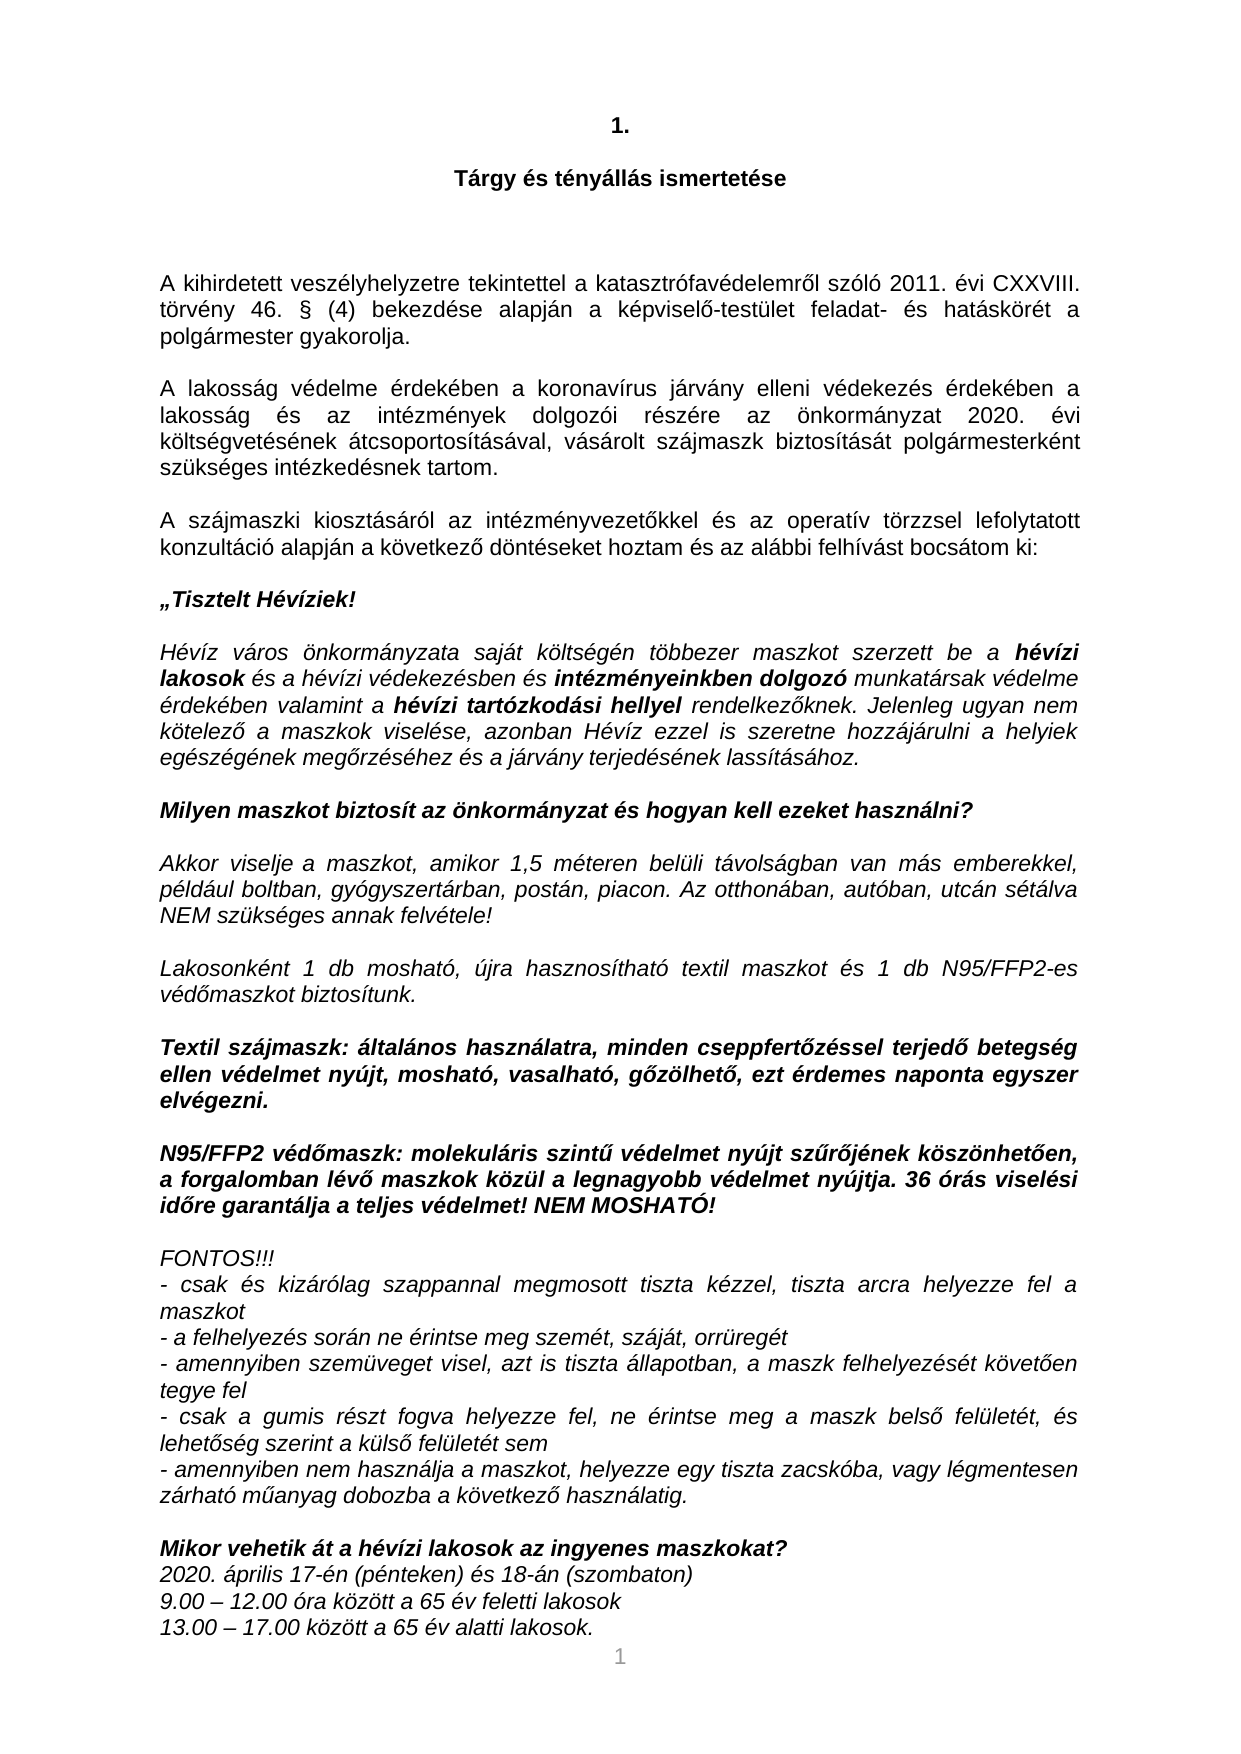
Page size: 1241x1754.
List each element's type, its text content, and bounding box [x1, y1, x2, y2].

text - csak és kizárólag szappannal megmosott tiszta kézzel, tiszta arcra helyezze fel a maszkot [159, 1271, 1081, 1324]
text 13.00 – 17.00 között a 65 év alatti lakosok. [159, 1614, 1081, 1640]
text A kihirdetett veszélyhelyzetre tekintettel a katasztrófavédelemről szóló 2011. évi CXXVIII. törvény 46. § (4) bekezdése alapján a képviselő-testület feladat- és hatáskörét a polgármester gyakorolja. [159, 270, 1081, 349]
text FONTOS!!! [159, 1245, 1081, 1271]
text Tárgy és tényállás ismertetése [159, 164, 1081, 191]
text Lakosonként 1 db mosható, újra hasznosítható textil maszkot és 1 db N95/FFP2-es védőmaszkot biztosítunk. [159, 955, 1081, 1008]
text Akkor viselje a maszkot, amikor 1,5 méteren belüli távolságban van más emberekkel, például boltban, gyógyszertárban, postán, piacon. Az otthonában, autóban, utcán sétálva NEM szükséges annak felvétele! [159, 850, 1081, 929]
text A lakosság védelme érdekében a koronavírus járvány elleni védekezés érdekében a lakosság és az intézmények dolgozói részére az önkormányzat 2020. évi költségvetésének átcsoportosításával, vásárolt szájmaszk biztosítását polgármesterként szükséges intézkedésnek tartom. [159, 375, 1081, 481]
text N95/FFP2 védőmaszk: molekuláris szintű védelmet nyújt szűrőjének köszönhetően, a forgalomban lévő maszkok közül a legnagyobb védelmet nyújtja. 36 órás viselési időre garantálja a teljes védelmet! NEM MOSHATÓ! [159, 1139, 1081, 1219]
text 9.00 – 12.00 óra között a 65 év feletti lakosok [159, 1588, 1081, 1614]
text Milyen maszkot biztosít az önkormányzat és hogyan kell ezeket használni? [159, 797, 1081, 823]
text 1. [159, 112, 1081, 138]
text - a felhelyezés során ne érintse meg szemét, száját, orrüregét [159, 1324, 1081, 1350]
text A szájmaszki kiosztásáról az intézményvezetőkkel és az operatív törzzsel lefolytatott konzultáció alapján a következő döntéseket hoztam és az alábbi felhívást bocsátom ki: [159, 507, 1081, 560]
text Textil szájmaszk: általános használatra, minden cseppfertőzéssel terjedő betegség ellen védelmet nyújt, mosható, vasalható, gőzölhető, ezt érdemes naponta egyszer elvégezni. [159, 1034, 1081, 1113]
text Hévíz város önkormányzata saját költségén többezer maszkot szerzett be a hévízi lakosok és a hévízi védekezésben és intézményeinkben dolgozó munkatársak védelme érdekében valamint a hévízi tartózkodási hellyel rendelkezőknek. Jelenleg ugyan nem kötelező a maszkok viselése, azonban Hévíz ezzel is szeretne hozzájárulni a helyiek egészégének megőrzéséhez és a járvány terjedésének lassításához. [159, 639, 1081, 771]
text Mikor vehetik át a hévízi lakosok az ingyenes maszkokat? [159, 1535, 1081, 1561]
text - amennyiben szemüveget visel, azt is tiszta állapotban, a maszk felhelyezését követően tegye fel [159, 1350, 1081, 1403]
text - amennyiben nem használja a maszkot, helyezze egy tiszta zacskóba, vagy légmentesen zárható műanyag dobozba a következő használatig. [159, 1456, 1081, 1508]
text „Tisztelt Hévíziek! [159, 586, 1081, 612]
text 2020. április 17-én (pénteken) és 18-án (szombaton) [159, 1561, 1081, 1588]
text - csak a gumis részt fogva helyezze fel, ne érintse meg a maszk belső felületét, és lehetőség szerint a külső felületét sem [159, 1403, 1081, 1456]
